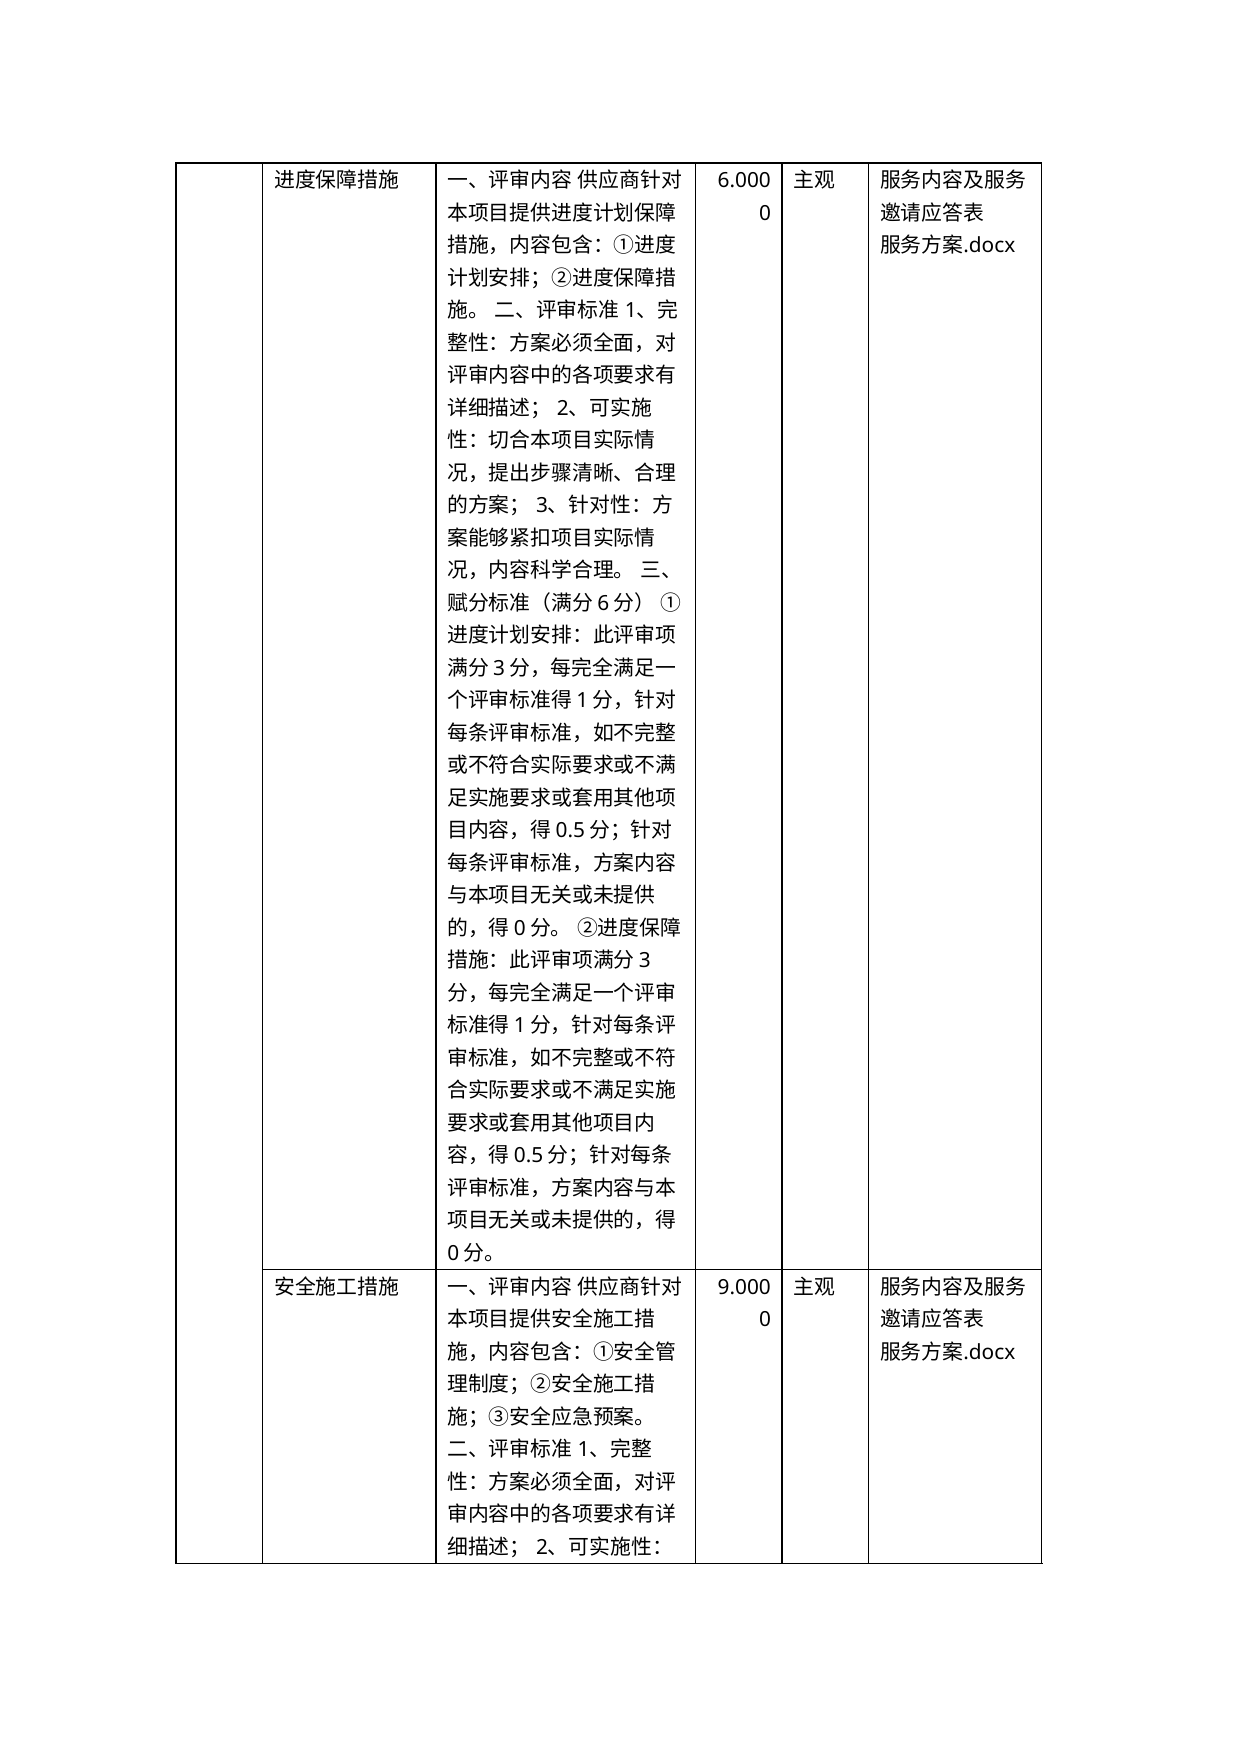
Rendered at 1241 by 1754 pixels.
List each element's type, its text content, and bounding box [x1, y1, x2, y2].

table_cell 主观 [783, 1270, 868, 1563]
table_cell 主观 [783, 164, 868, 1268]
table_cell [437, 1270, 695, 1563]
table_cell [869, 1270, 1041, 1563]
table_cell 服务内容及服务邀请应答表 服务方案.docx [869, 164, 1041, 1268]
table_cell 9.0000 [696, 1270, 781, 1563]
table_cell 一、评审内容 供应商针对本项目提供进度计划保障措施，内容包含：①进度计划安排；②进度保障措施。 二、评审标准 1、完整性：方案必须全面，对评审内容中的各项要求有详细描述； 2、可实施性：切合本项目实际情况，提出步骤清晰、合理的方案； 3、针对性：方案能够紧扣项目实际情况，内容科学合理。 三、赋分标准（满分6分） ①进度计划安排：此评审项满分3分，每完全满足一个评审标准得1分，针对每条评审标准，如不完整或不符合实际要求或不满足实施要求或套用其他项目内容，得0.5分；针对每条评审标准，方案内容与本项目无关或未提供的，得0分。 ②进度保障措施：此评审项满分3分，每完全满足一个评审标准得1分，针对每条评审标准，如不完整或不符合实际要求或不满足实施要求或套用其他项目内容，得0.5分；针对每条评审标准，方案内容与本项目无关或未提供的，得0分。 [437, 164, 695, 1268]
table_cell 进度保障措施 [263, 164, 435, 1268]
table_cell 安全施工措施 [263, 1270, 435, 1563]
table_cell 6.0000 [696, 164, 781, 1268]
